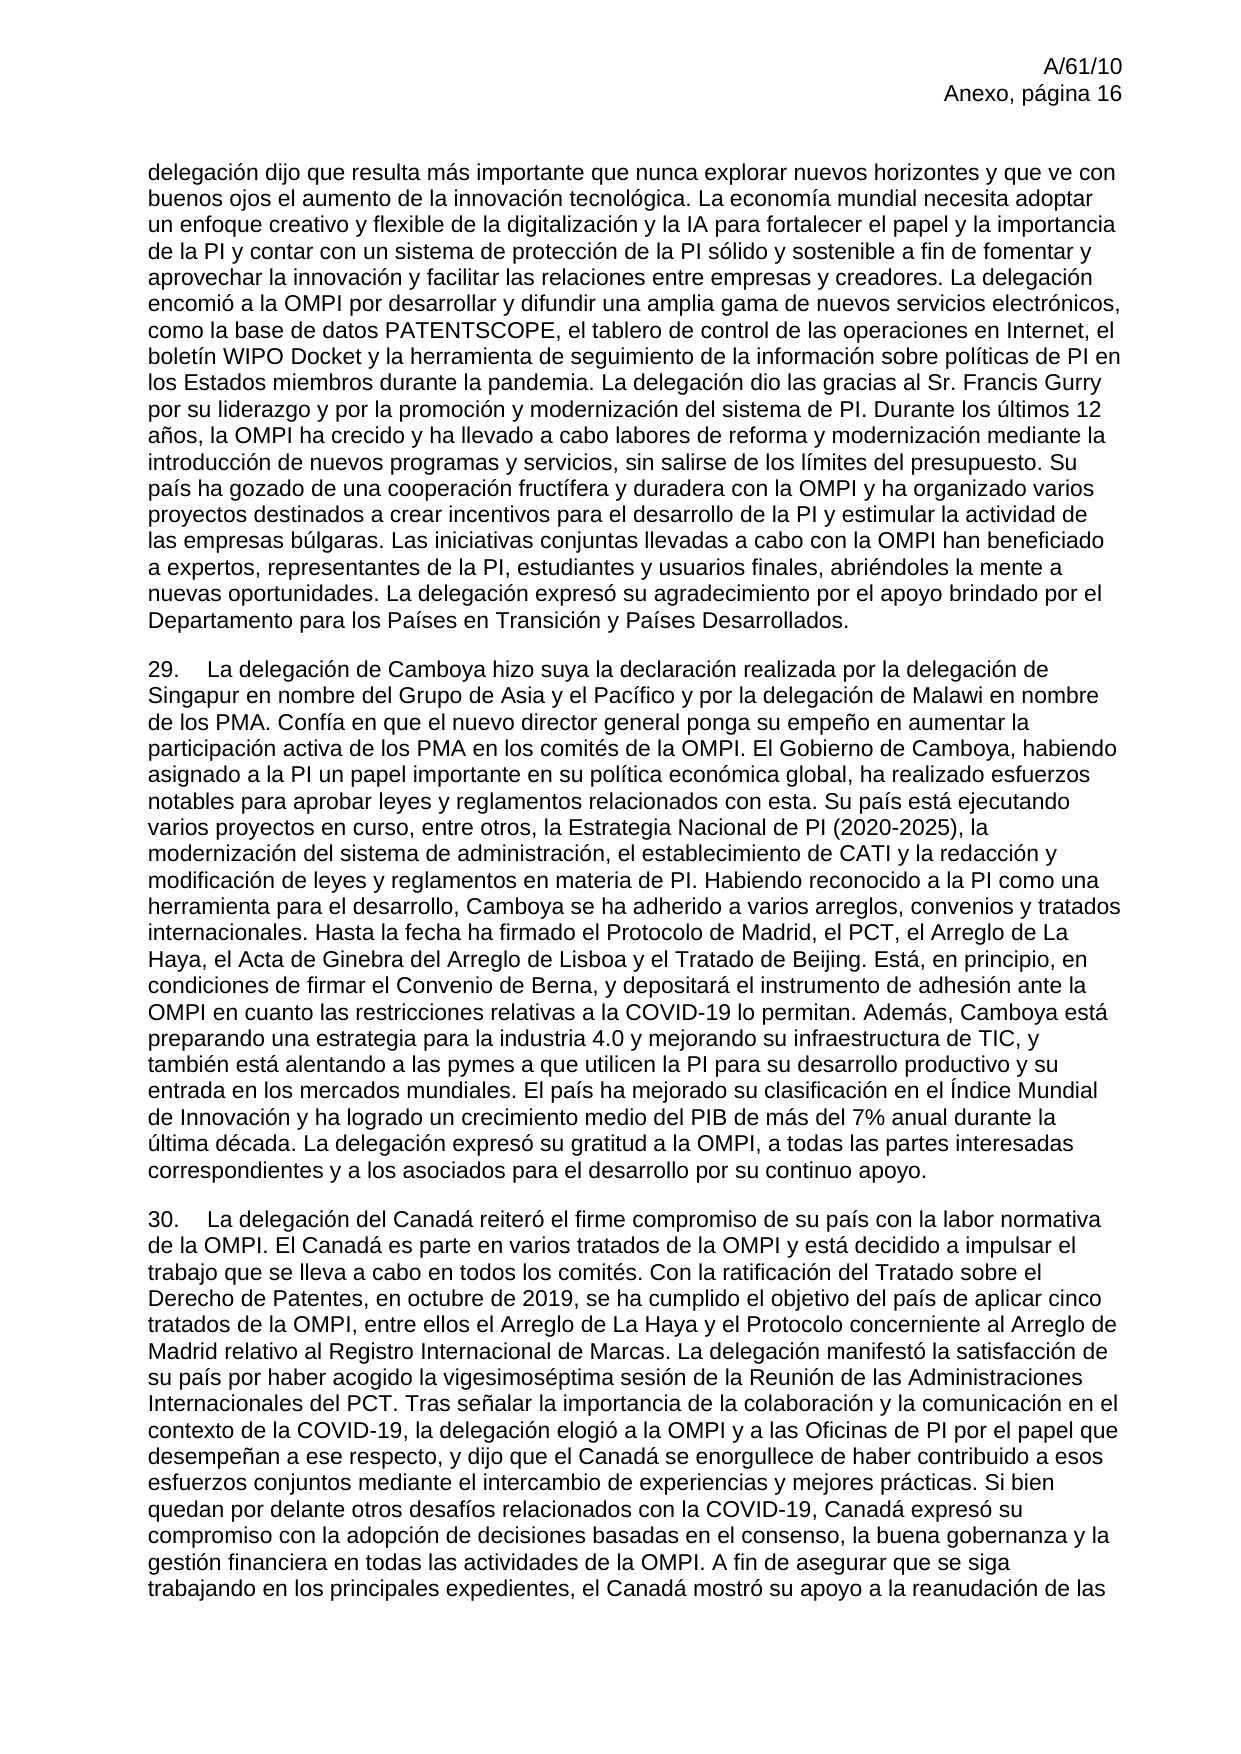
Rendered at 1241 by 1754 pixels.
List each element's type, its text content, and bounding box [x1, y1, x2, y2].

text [148, 1206, 1122, 1601]
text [148, 158, 1122, 633]
text La delegación de Camboya hizo suya la declaración realizada por la delegación de Singapur en nombre del Grupo de Asia y el Pacífico y por la delegación de Malawi en nombre de los PMA. Confía en que el nuevo director general ponga su empeño en aumentar la participación activa de los PMA en los comités de la OMPI. El Gobierno de Camboya, habiendo asignado a la PI un papel importante en su política económica global, ha realizado esfuerzos notables para aprobar leyes y reglamentos relacionados con esta. Su país está ejecutando varios proyectos en curso, entre otros, la Estrategia Nacional de PI (2020-2025), la modernización del sistema de administración, el establecimiento de CATI y la redacción y modificación de leyes y reglamentos en materia de PI. Habiendo reconocido a la PI como una herramienta para el desarrollo, Camboya se ha adherido a varios arreglos, convenios y tratados internacionales. Hasta la fecha ha firmado el Protocolo de Madrid, el PCT, el Arreglo de La Haya, el Acta de Ginebra del Arreglo de Lisboa y el Tratado de Beijing. Está, en principio, en condiciones de firmar el Convenio de Berna, y depositará el instrumento de adhesión ante la OMPI en cuanto las restricciones relativas a la COVID-19 lo permitan. Además, Camboya está preparando una estrategia para la industria 4.0 y mejorando su infraestructura de TIC, y también está alentando a las pymes a que utilicen la PI para su desarrollo productivo y su entrada en los mercados mundiales. El país ha mejorado su clasificación en el Índice Mundial de Innovación y ha logrado un crecimiento medio del PIB de más del 7% anual durante la última década. La delegación expresó su gratitud a la OMPI, a todas las partes interesadas correspondientes y a los asociados para el desarrollo por su continuo apoyo. [148, 656, 1122, 1183]
